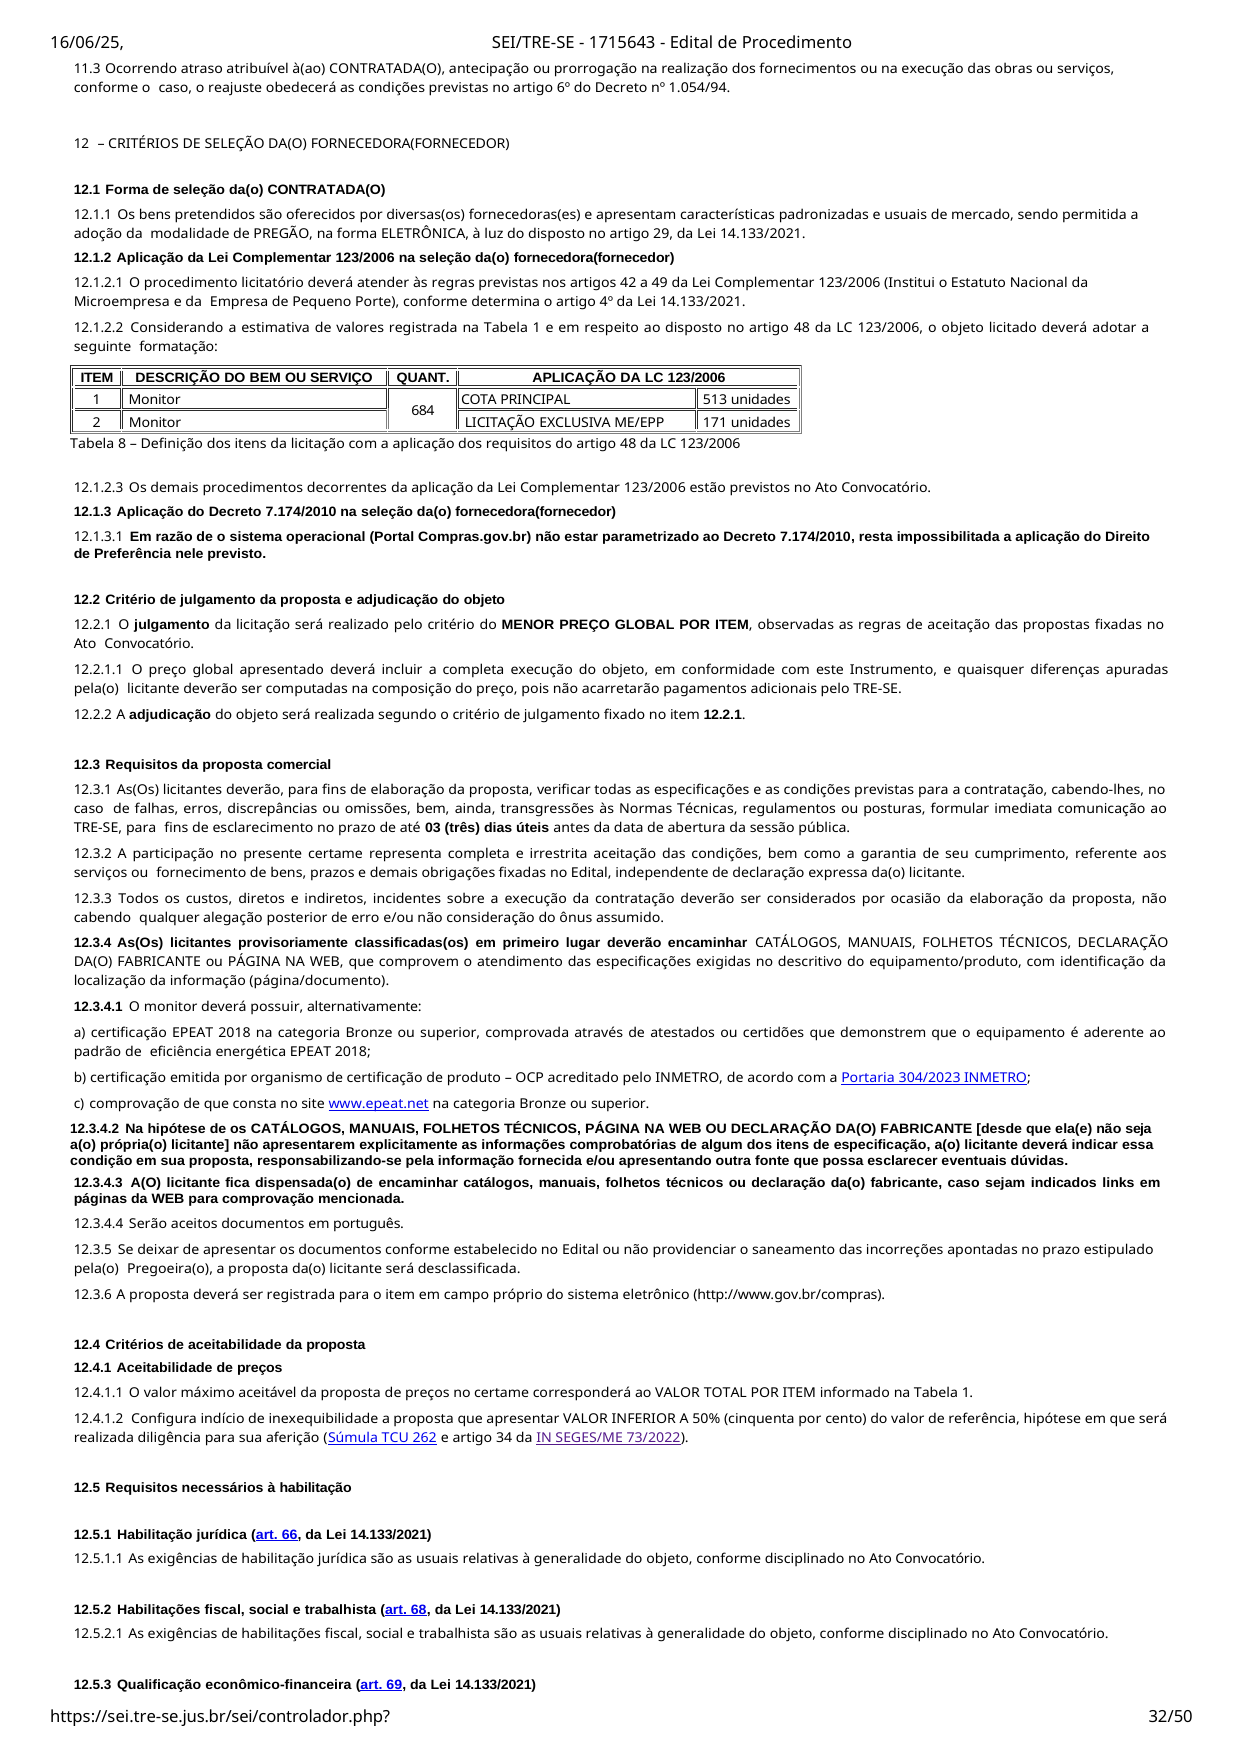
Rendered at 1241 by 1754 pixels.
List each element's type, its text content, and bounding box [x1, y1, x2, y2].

list comprovação de que consta no site www.epeat.net na categoria Bronze ou superior. [73, 1094, 1196, 1113]
list A proposta deverá ser registrada para o item em campo próprio do sistema eletrônico (http://www.gov.br/compras). [73, 1285, 1196, 1303]
table_header ITEM [73, 369, 121, 385]
table_cell Monitor [121, 411, 387, 431]
table_cell LICITAÇÃO EXCLUSIVA ME/EPP [458, 411, 696, 431]
list certificação emitida por organismo de certificação de produto – OCP acreditado pelo INMETRO, de acordo com a Portaria 304/2023 INMETRO; [73, 1068, 1196, 1087]
list Configura indício de inexequibilidade a proposta que apresentar VALOR INFERIOR A 50% (cinquenta por cento) do valor de referência, hipótese em que será realizada diligência para sua aferição (Súmula TCU 262 e artigo 34 da IN SEGES/ME 73/2022). [73, 1409, 1169, 1447]
list O julgamento da licitação será realizado pelo critério do MENOR PREÇO GLOBAL POR ITEM, observadas as regras de aceitação das propostas fixadas no Ato Convocatório. [73, 614, 1169, 652]
table_cell 684 [387, 389, 457, 431]
list – CRITÉRIOS DE SELEÇÃO DA(O) FORNECEDORA(FORNECEDOR) [73, 134, 1196, 152]
list As(Os) licitantes provisoriamente classificadas(os) em primeiro lugar deverão encaminhar CATÁLOGOS, MANUAIS, FOLHETOS TÉCNICOS, DECLARAÇÃO DA(O) FABRICANTE ou PÁGINA NA WEB, que comprovem o atendimento das especificações exigidas no descritivo do equipamento/produto, com identificação da localização da informação (página/documento). [73, 933, 1169, 990]
list O monitor deverá possuir, alternativamente: [73, 997, 1196, 1016]
text a(o) própria(o) licitante] não apresentarem explicitamente as informações comprobatórias de algum dos itens de especificação, a(o) licitante deverá indicar essa condição em sua proposta, responsabilizando-se pela informação fornecida e/ou apresentando outra fonte que possa esclarecer eventuais dúvidas. [70, 1136, 1196, 1168]
list O procedimento licitatório deverá atender às regras previstas nos artigos 42 a 49 da Lei Complementar 123/2006 (Institui o Estatuto Nacional da Microempresa e da Empresa de Pequeno Porte), conforme determina o artigo 4º da Lei 14.133/2021. [73, 273, 1169, 310]
subtitle Requisitos necessários à habilitação [73, 1480, 1196, 1496]
list Os bens pretendidos são oferecidos por diversas(os) fornecedoras(es) e apresentam características padronizadas e usuais de mercado, sendo permitida a adoção da modalidade de PREGÃO, na forma ELETRÔNICA, à luz do disposto no artigo 29, da Lei 14.133/2021. [73, 205, 1169, 242]
list O valor máximo aceitável da proposta de preços no certame corresponderá ao VALOR TOTAL POR ITEM informado na Tabela 1. [73, 1383, 1196, 1402]
table_cell 1 [71, 385, 121, 408]
subtitle Habilitações fiscal, social e trabalhista (art. 68, da Lei 14.133/2021) [73, 1601, 1196, 1617]
list Todos os custos, diretos e indiretos, incidentes sobre a execução da contratação deverão ser considerados por ocasião da elaboração da proposta, não cabendo qualquer alegação posterior de erro e/ou não consideração do ônus assumido. [73, 888, 1169, 926]
text Tabela 8 – Definição dos itens da licitação com a aplicação dos requisitos do artigo 48 da LC 123/2006 [70, 434, 1196, 452]
list A participação no presente certame representa completa e irrestrita aceitação das condições, bem como a garantia de seu cumprimento, referente aos serviços ou fornecimento de bens, prazos e demais obrigações fixadas no Edital, independente de declaração expressa da(o) licitante. [73, 843, 1169, 881]
list Aceitabilidade de preços [73, 1360, 1196, 1376]
list Considerando a estimativa de valores registrada na Tabela 1 e em respeito ao disposto no artigo 48 da LC 123/2006, o objeto licitado deverá adotar a seguinte formatação: [73, 318, 1169, 355]
table_cell 513 unidades [696, 385, 801, 408]
table_cell COTA PRINCIPAL [459, 389, 695, 408]
list Critério de julgamento da proposta e adjudicação do objeto [73, 592, 1196, 607]
table_header DESCRIÇÃO DO BEM OU SERVIÇO [121, 369, 387, 385]
list Os demais procedimentos decorrentes da aplicação da Lei Complementar 123/2006 estão previstos no Ato Convocatório. [73, 477, 1196, 496]
list certificação EPEAT 2018 na categoria Bronze ou superior, comprovada através de atestados ou certidões que demonstrem que o equipamento é aderente ao padrão de eficiência energética EPEAT 2018; [73, 1023, 1169, 1061]
list A adjudicação do objeto será realizada segundo o critério de julgamento fixado no item 12.2.1. [73, 704, 1196, 723]
subtitle Qualificação econômico-financeira (art. 69, da Lei 14.133/2021) [73, 1676, 1196, 1692]
list Habilitação jurídica (art. 66, da Lei 14.133/2021) [73, 1526, 1196, 1542]
subtitle Aplicação da Lei Complementar 123/2006 na seleção da(o) fornecedora(fornecedor) [73, 250, 1196, 266]
subtitle Requisitos da proposta comercial [73, 757, 1196, 772]
list Na hipótese de os CATÁLOGOS, MANUAIS, FOLHETOS TÉCNICOS, PÁGINA NA WEB OU DECLARAÇÃO DA(O) FABRICANTE [desde que ela(e) não seja [70, 1120, 1196, 1136]
list As(Os) licitantes deverão, para fins de elaboração da proposta, verificar todas as especificações e as condições previstas para a contratação, cabendo-lhes, no caso de falhas, erros, discrepâncias ou omissões, bem, ainda, transgressões às Normas Técnicas, regulamentos ou posturas, formular imediata comunicação ao TRE-SE, para fins de esclarecimento no prazo de até 03 (três) dias úteis antes da data de abertura da sessão pública. [73, 779, 1169, 836]
table_cell Monitor [123, 389, 386, 408]
table_cell 171 unidades [696, 408, 801, 431]
table_cell 2 [71, 408, 121, 431]
list Se deixar de apresentar os documentos conforme estabelecido no Edital ou não providenciar o saneamento das incorreções apontadas no prazo estipulado pela(o) Pregoeira(o), a proposta da(o) licitante será desclassificada. [73, 1240, 1169, 1278]
list As exigências de habilitações fiscal, social e trabalhista são as usuais relativas à generalidade do objeto, conforme disciplinado no Ato Convocatório. [73, 1624, 1196, 1643]
list Em razão de o sistema operacional (Portal Compras.gov.br) não estar parametrizado ao Decreto 7.174/2010, resta impossibilitada a aplicação do Direito de Preferência nele previsto. [73, 527, 1169, 561]
list Aplicação do Decreto 7.174/2010 na seleção da(o) fornecedora(fornecedor) [73, 503, 1196, 519]
subtitle Critérios de aceitabilidade da proposta [73, 1337, 1196, 1353]
list Ocorrendo atraso atribuível à(ao) CONTRATADA(O), antecipação ou prorrogação na realização dos fornecimentos ou na execução das obras ou serviços, conforme o caso, o reajuste obedecerá as condições previstas no artigo 6º do Decreto nº 1.054/94. [73, 59, 1169, 96]
list Serão aceitos documentos em português. [73, 1214, 1196, 1233]
subtitle Forma de seleção da(o) CONTRATADA(O) [73, 182, 1196, 197]
list O preço global apresentado deverá incluir a completa execução do objeto, em conformidade com este Instrumento, e quaisquer diferenças apuradas pela(o) licitante deverão ser computadas na composição do preço, pois não acarretarão pagamentos adicionais pelo TRE-SE. [73, 659, 1169, 697]
list A(O) licitante fica dispensada(o) de encaminhar catálogos, manuais, folhetos técnicos ou declaração da(o) fabricante, caso sejam indicados links em páginas da WEB para comprovação mencionada. [73, 1175, 1169, 1207]
table_header APLICAÇÃO DA LC 123/2006 [458, 369, 799, 385]
list As exigências de habilitação jurídica são as usuais relativas à generalidade do objeto, conforme disciplinado no Ato Convocatório. [73, 1549, 1196, 1568]
table_header QUANT. [387, 369, 457, 385]
